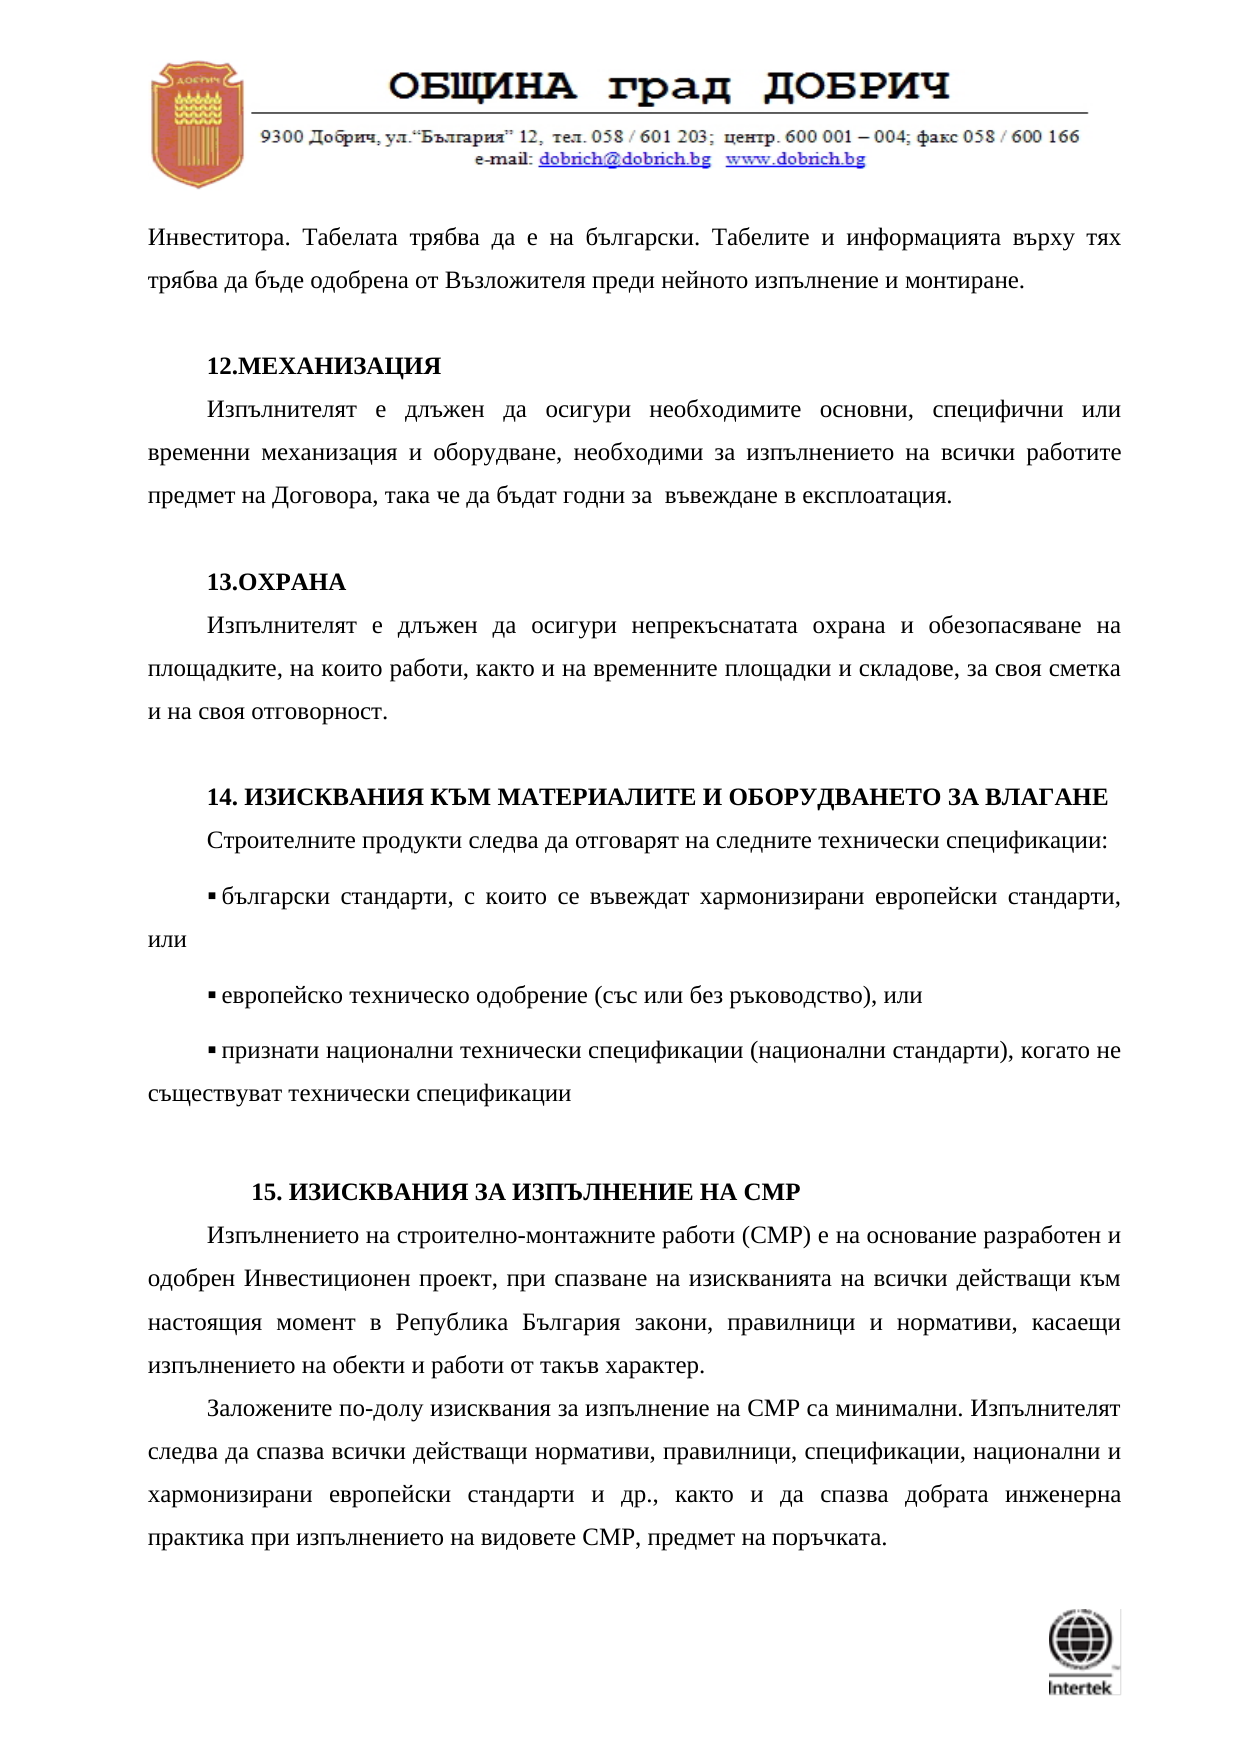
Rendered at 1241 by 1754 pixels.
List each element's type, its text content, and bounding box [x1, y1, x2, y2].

list европейско техническо одобрение (със или без ръководство), или [148, 980, 1122, 1008]
text Изпълнението на строително-монтажните работи (СМР) е на основание разработен и одобрен Инвестиционен проект, при спазване на изискванията на всички действащи към настоящия момент в Република България закони, правилници и нормативи, касаещи изпълнението на обекти и работи от такъв характер. [148, 1220, 1122, 1378]
list български стандарти, с които се въвеждат хармонизирани европейски стандарти, или [148, 881, 1122, 953]
text 15. ИЗИСКВАНИЯ ЗА ИЗПЪЛНЕНИЕ НА СМР [148, 1177, 1122, 1206]
text Строителните продукти следва да отговарят на следните технически спецификации: [148, 825, 1122, 854]
list признати национални технически спецификации (национални стандарти), когато не съществуват технически спецификации [148, 1035, 1122, 1107]
list 13.ОХРАНА [148, 567, 1122, 595]
text Заложените по-долу изисквания за изпълнение на СМР са минимални. Изпълнителят следва да спазва всички действащи нормативи, правилници, спецификации, национални и хармонизирани европейски стандарти и др., както и да спазва добрата инженерна практика при изпълнението на видовете СМР, предмет на поръчката. [148, 1393, 1122, 1551]
list 12.МЕХАНИЗАЦИЯ [148, 351, 1122, 380]
picture [1049, 1609, 1123, 1697]
text 14. ИЗИСКВАНИЯ КЪМ МАТЕРИАЛИТЕ И ОБОРУДВАНЕТО ЗА ВЛАГАНЕ [148, 782, 1122, 811]
text Изпълнителят е длъжен да осигури необходимите основни, специфични или временни механизация и оборудване, необходими за изпълнението на всички работите предмет на Договора, така че да бъдат годни за въвеждане в експлоатация. [148, 394, 1122, 509]
picture [147, 59, 1093, 192]
text Изпълнителят е длъжен да осигури непрекъснатата охрана и обезопасяване на площадките, на които работи, както и на временните площадки и складове, за своя сметка и на своя отговорност. [148, 610, 1122, 725]
